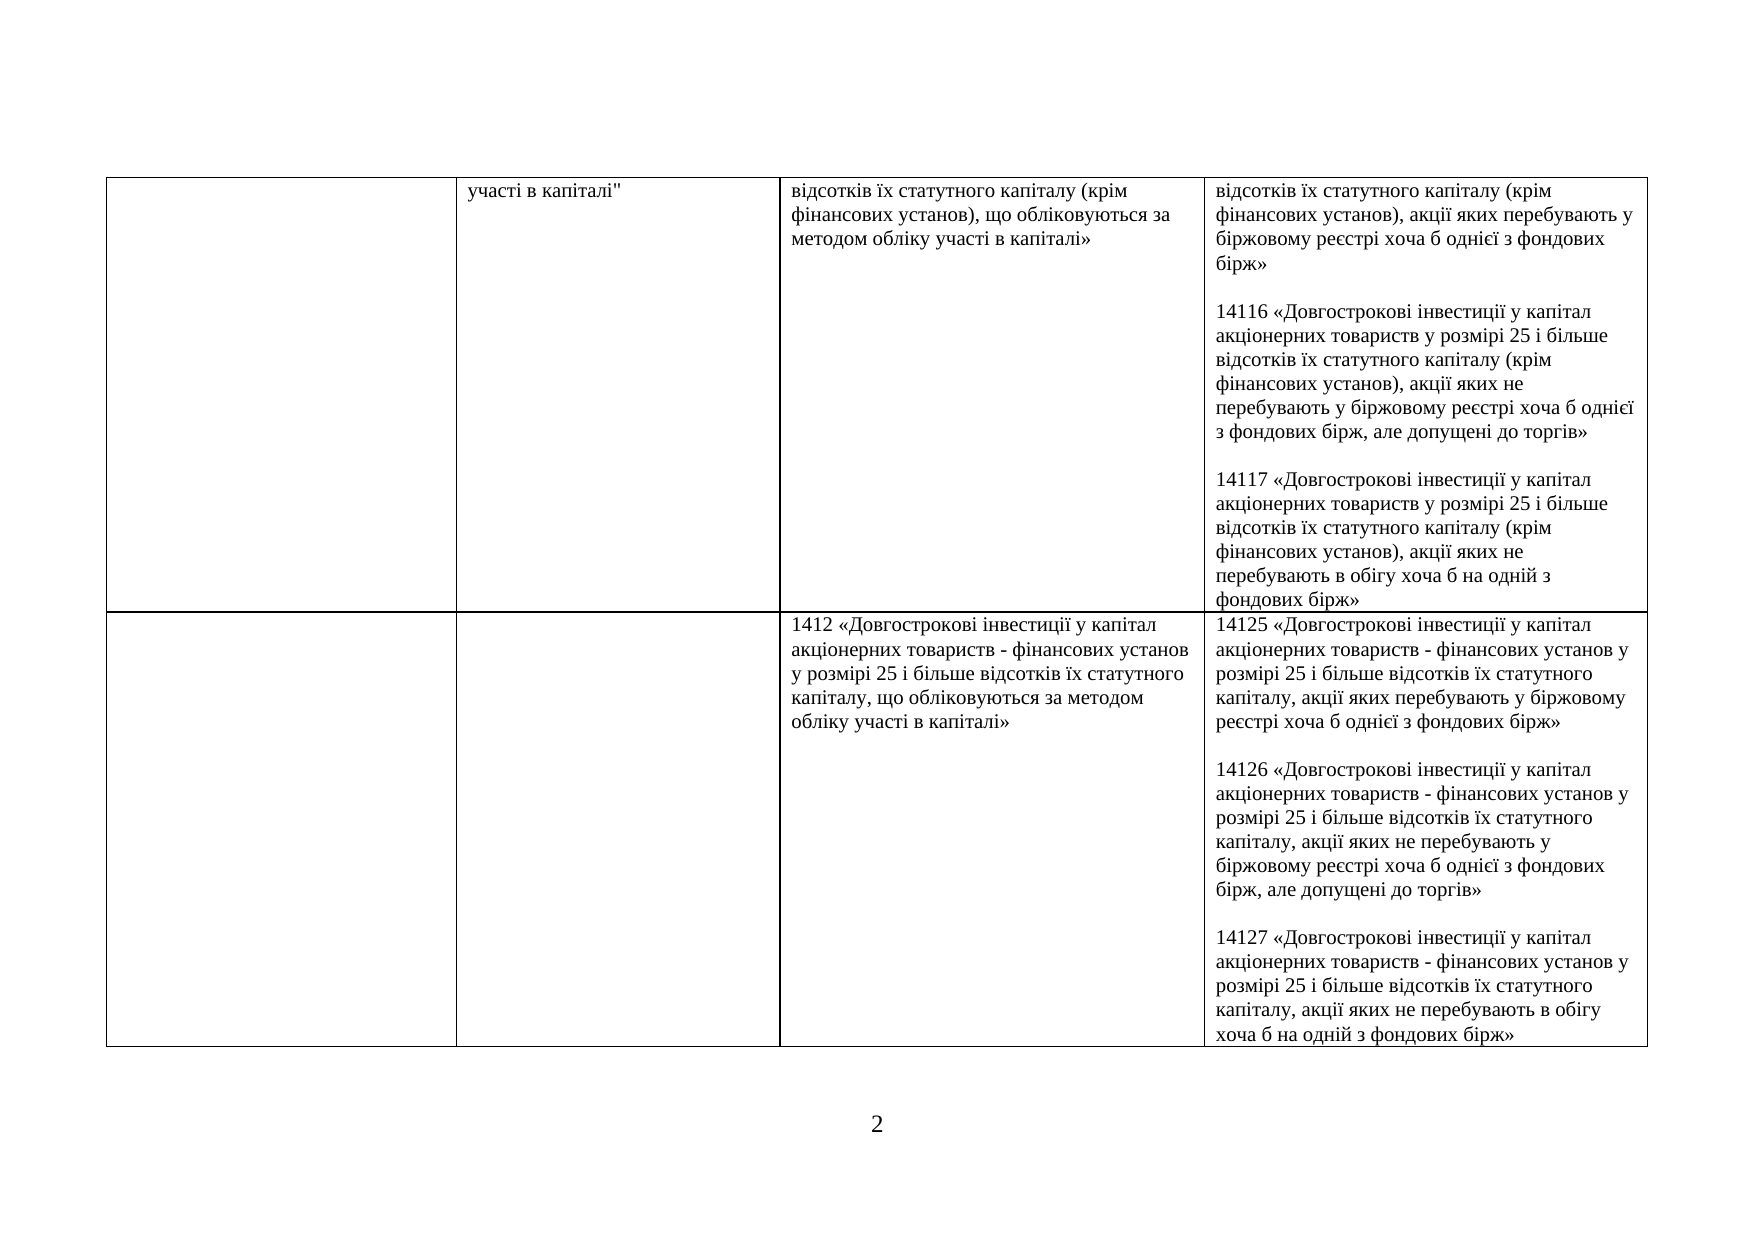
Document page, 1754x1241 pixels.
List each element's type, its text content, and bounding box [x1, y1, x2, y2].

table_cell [457, 178, 779, 611]
table_cell [107, 613, 456, 1046]
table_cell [781, 178, 1204, 611]
table_cell [457, 613, 779, 1046]
table_cell 1412 «Довгострокові інвестиції у капітал акціонерних товариств - фінансових установ у розмірі 25 і більше відсотків їх статутного капіталу, що обліковуються за методом обліку участі в капіталі» [781, 613, 1204, 1046]
table_cell 14125 «Довгострокові інвестиції у капітал акціонерних товариств - фінансових установ у розмірі 25 і більше відсотків їх статутного капіталу, акції яких перебувають у біржовому реєстрі хоча б однієї з фондових бірж» 14126 «Довгострокові інвестиції у капітал акціонерних товариств - фінансових установ у розмірі 25 і більше відсотків їх статутного капіталу, акції яких не перебувають у біржовому реєстрі хоча б однієї з фондових бірж, але допущені до торгів» 14127 «Довгострокові інвестиції у капітал акціонерних товариств - фінансових установ у розмірі 25 і більше відсотків їх статутного капіталу, акції яких не перебувають в обігу хоча б на одній з фондових бірж» [1205, 613, 1647, 1046]
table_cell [1205, 178, 1647, 611]
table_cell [107, 178, 456, 611]
